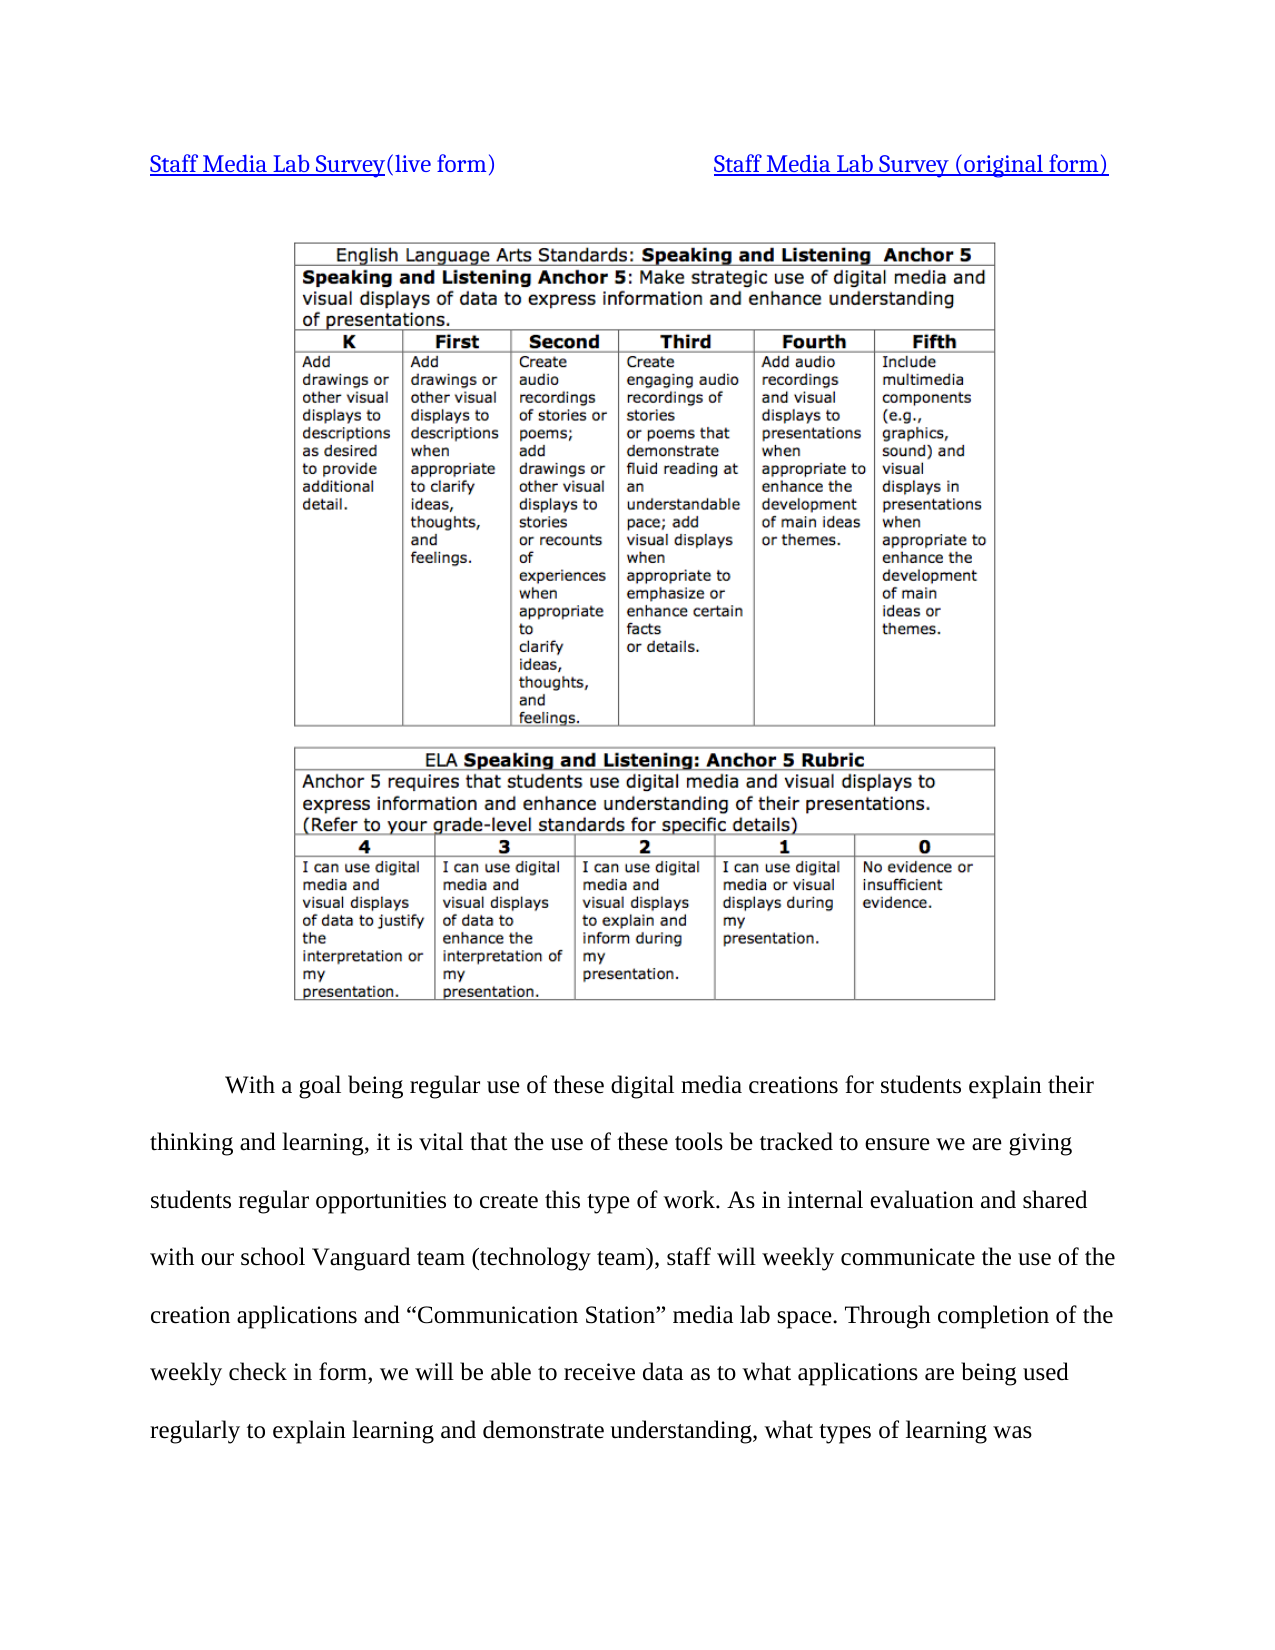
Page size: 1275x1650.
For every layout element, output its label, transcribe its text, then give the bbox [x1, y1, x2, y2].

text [150, 1070, 1126, 1444]
text Staff Media Lab Survey(live form) Staff Media Lab Survey (original form) [150, 150, 1125, 179]
picture [243, 227, 1050, 1017]
